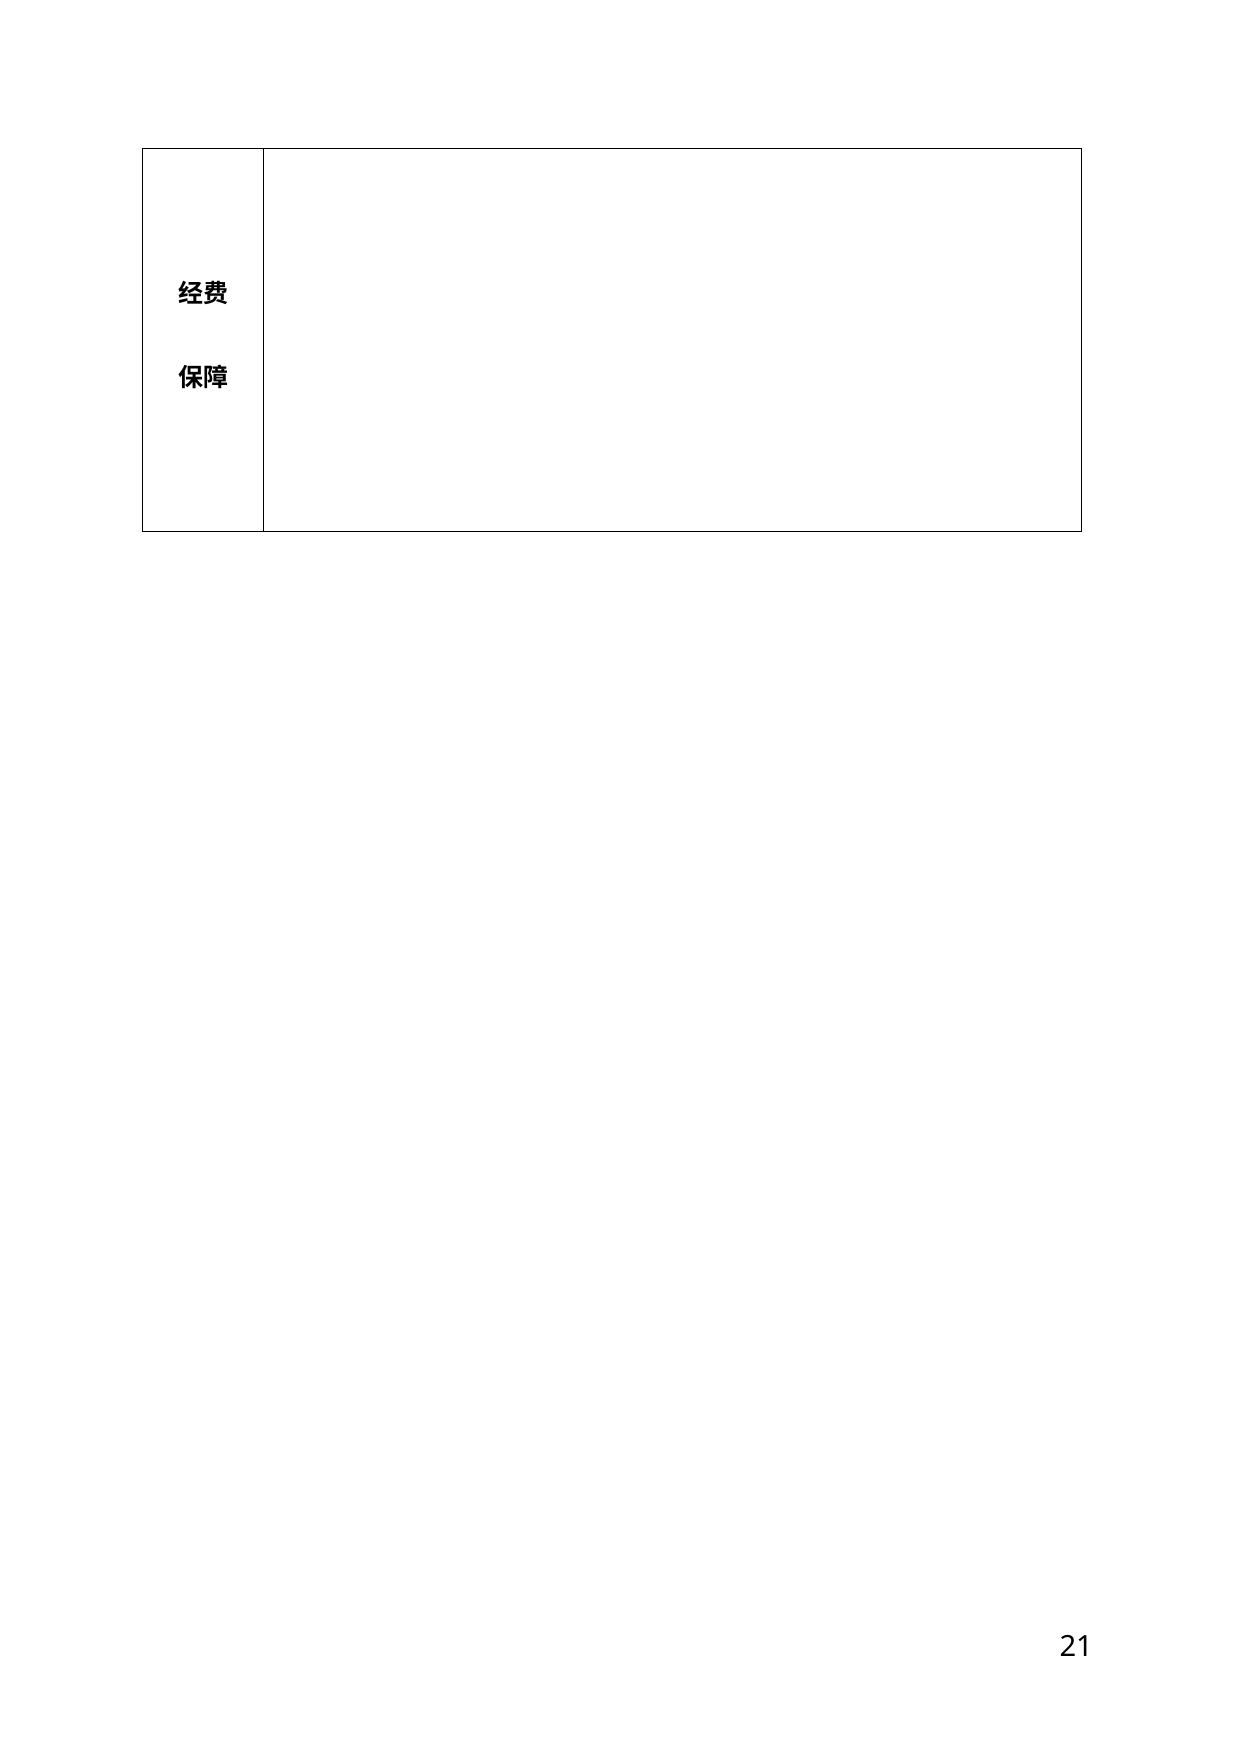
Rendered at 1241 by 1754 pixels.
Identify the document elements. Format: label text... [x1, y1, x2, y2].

table_cell [264, 149, 1081, 531]
table_cell 经费 保障 [143, 149, 263, 531]
